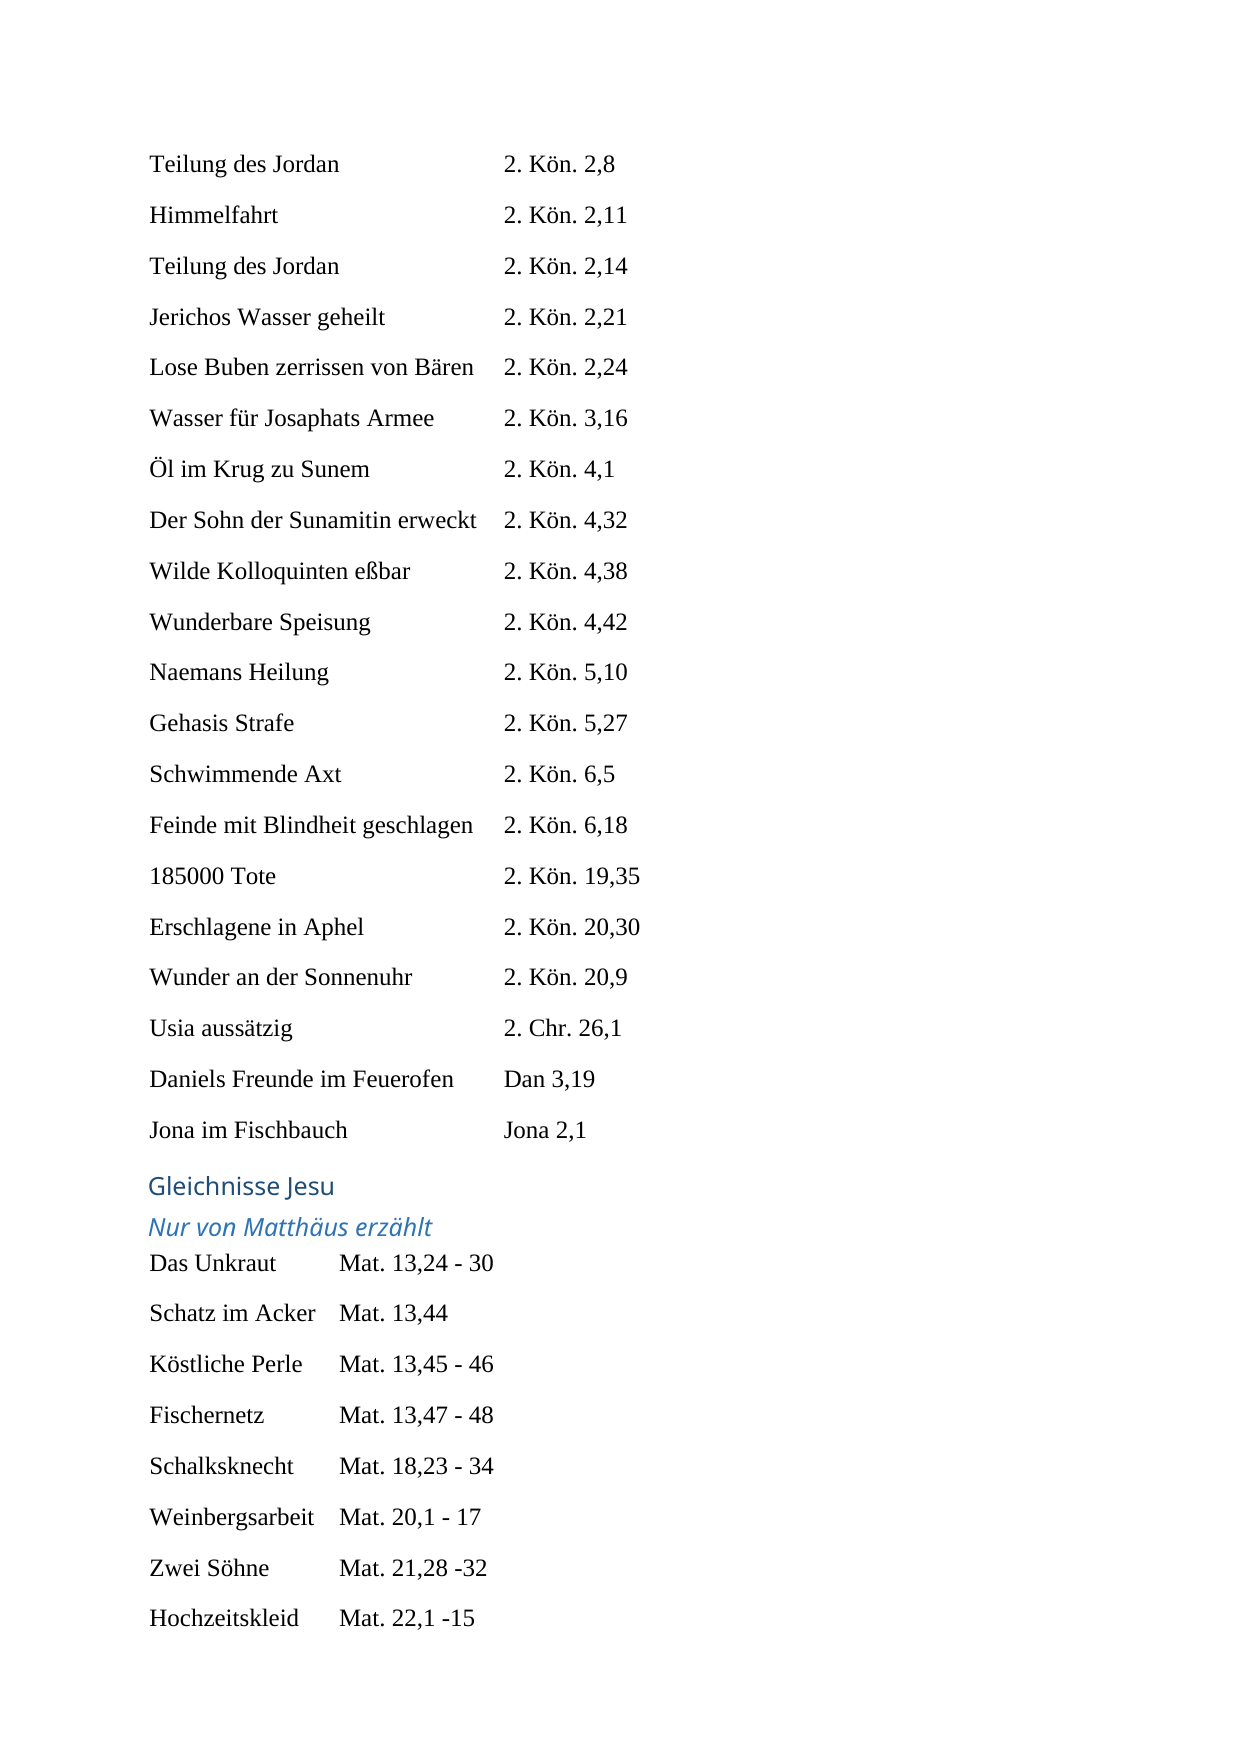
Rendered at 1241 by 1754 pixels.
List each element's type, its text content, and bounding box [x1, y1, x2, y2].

table_cell Köstliche Perle [148, 1348, 337, 1399]
table_cell 2. Kön. 2,11 [502, 199, 647, 249]
table_cell Öl im Krug zu Sunem [148, 453, 502, 503]
table_cell Wilde Kolloquinten eßbar [148, 554, 502, 605]
table_cell 2. Kön. 2,24 [502, 351, 647, 402]
table_cell 2. Kön. 4,38 [502, 554, 647, 605]
table_cell Dan 3,19 [502, 1063, 647, 1113]
table_cell Hochzeitskleid [148, 1602, 337, 1634]
table_cell Schatz im Acker [148, 1297, 337, 1348]
table_cell 2. Kön. 3,16 [502, 402, 647, 453]
table_cell 2. Chr. 26,1 [502, 1012, 647, 1063]
table_cell Himmelfahrt [148, 199, 502, 249]
table_cell Daniels Freunde im Feuerofen [148, 1063, 502, 1113]
table_cell Jerichos Wasser geheilt [148, 300, 502, 351]
table_cell Feinde mit Blindheit geschlagen [148, 809, 502, 859]
table_cell Mat. 18,23 - 34 [337, 1450, 500, 1500]
table_cell Schalksknecht [148, 1450, 337, 1500]
table_cell Wunderbare Speisung [148, 605, 502, 656]
table_cell Usia aussätzig [148, 1012, 502, 1063]
table_header Mat. 13,24 - 30 [337, 1246, 500, 1297]
table_cell Mat. 20,1 - 17 [337, 1500, 500, 1551]
table_cell Erschlagene in Aphel [148, 910, 502, 961]
table_header Das Unkraut [148, 1246, 337, 1297]
table_cell Zwei Söhne [148, 1551, 337, 1602]
table_cell Lose Buben zerrissen von Bären [148, 351, 502, 402]
table_cell Weinbergsarbeit [148, 1500, 337, 1551]
table_cell Mat. 13,47 - 48 [337, 1399, 500, 1449]
table_cell Mat. 22,1 -15 [337, 1602, 500, 1634]
table_cell Mat. 21,28 -32 [337, 1551, 500, 1602]
table_cell Mat. 13,44 [337, 1297, 500, 1348]
table_cell 2. Kön. 19,35 [502, 859, 647, 910]
table_cell Der Sohn der Sunamitin erweckt [148, 504, 502, 554]
table_cell 2. Kön. 6,5 [502, 758, 647, 808]
table_cell Fischernetz [148, 1399, 337, 1449]
table_cell 185000 Tote [148, 859, 502, 910]
table_cell Teilung des Jordan [148, 249, 502, 300]
table_cell 2. Kön. 4,42 [502, 605, 647, 656]
table_cell Teilung des Jordan [148, 148, 502, 198]
table_cell Gehasis Strafe [148, 707, 502, 758]
table_cell Naemans Heilung [148, 656, 502, 707]
table_cell 2. Kön. 2,14 [502, 249, 647, 300]
table_cell 2. Kön. 5,10 [502, 656, 647, 707]
table_cell 2. Kön. 2,21 [502, 300, 647, 351]
subtitle Gleichnisse Jesu [148, 1168, 1093, 1202]
table_cell 2. Kön. 5,27 [502, 707, 647, 758]
table_cell 2. Kön. 20,30 [502, 910, 647, 961]
table_cell Wunder an der Sonnenuhr [148, 961, 502, 1012]
table_cell Wasser für Josaphats Armee [148, 402, 502, 453]
table_cell 2. Kön. 4,32 [502, 504, 647, 554]
table_cell 2. Kön. 6,18 [502, 809, 647, 859]
subtitle Nur von Matthäus erzählt [148, 1209, 1093, 1243]
table_cell 2. Kön. 20,9 [502, 961, 647, 1012]
table_cell Jona im Fischbauch [148, 1114, 502, 1164]
table_cell 2. Kön. 4,1 [502, 453, 647, 503]
table_cell Jona 2,1 [502, 1114, 647, 1164]
table_cell Schwimmende Axt [148, 758, 502, 808]
table_cell Mat. 13,45 - 46 [337, 1348, 500, 1399]
table_cell 2. Kön. 2,8 [502, 148, 647, 198]
